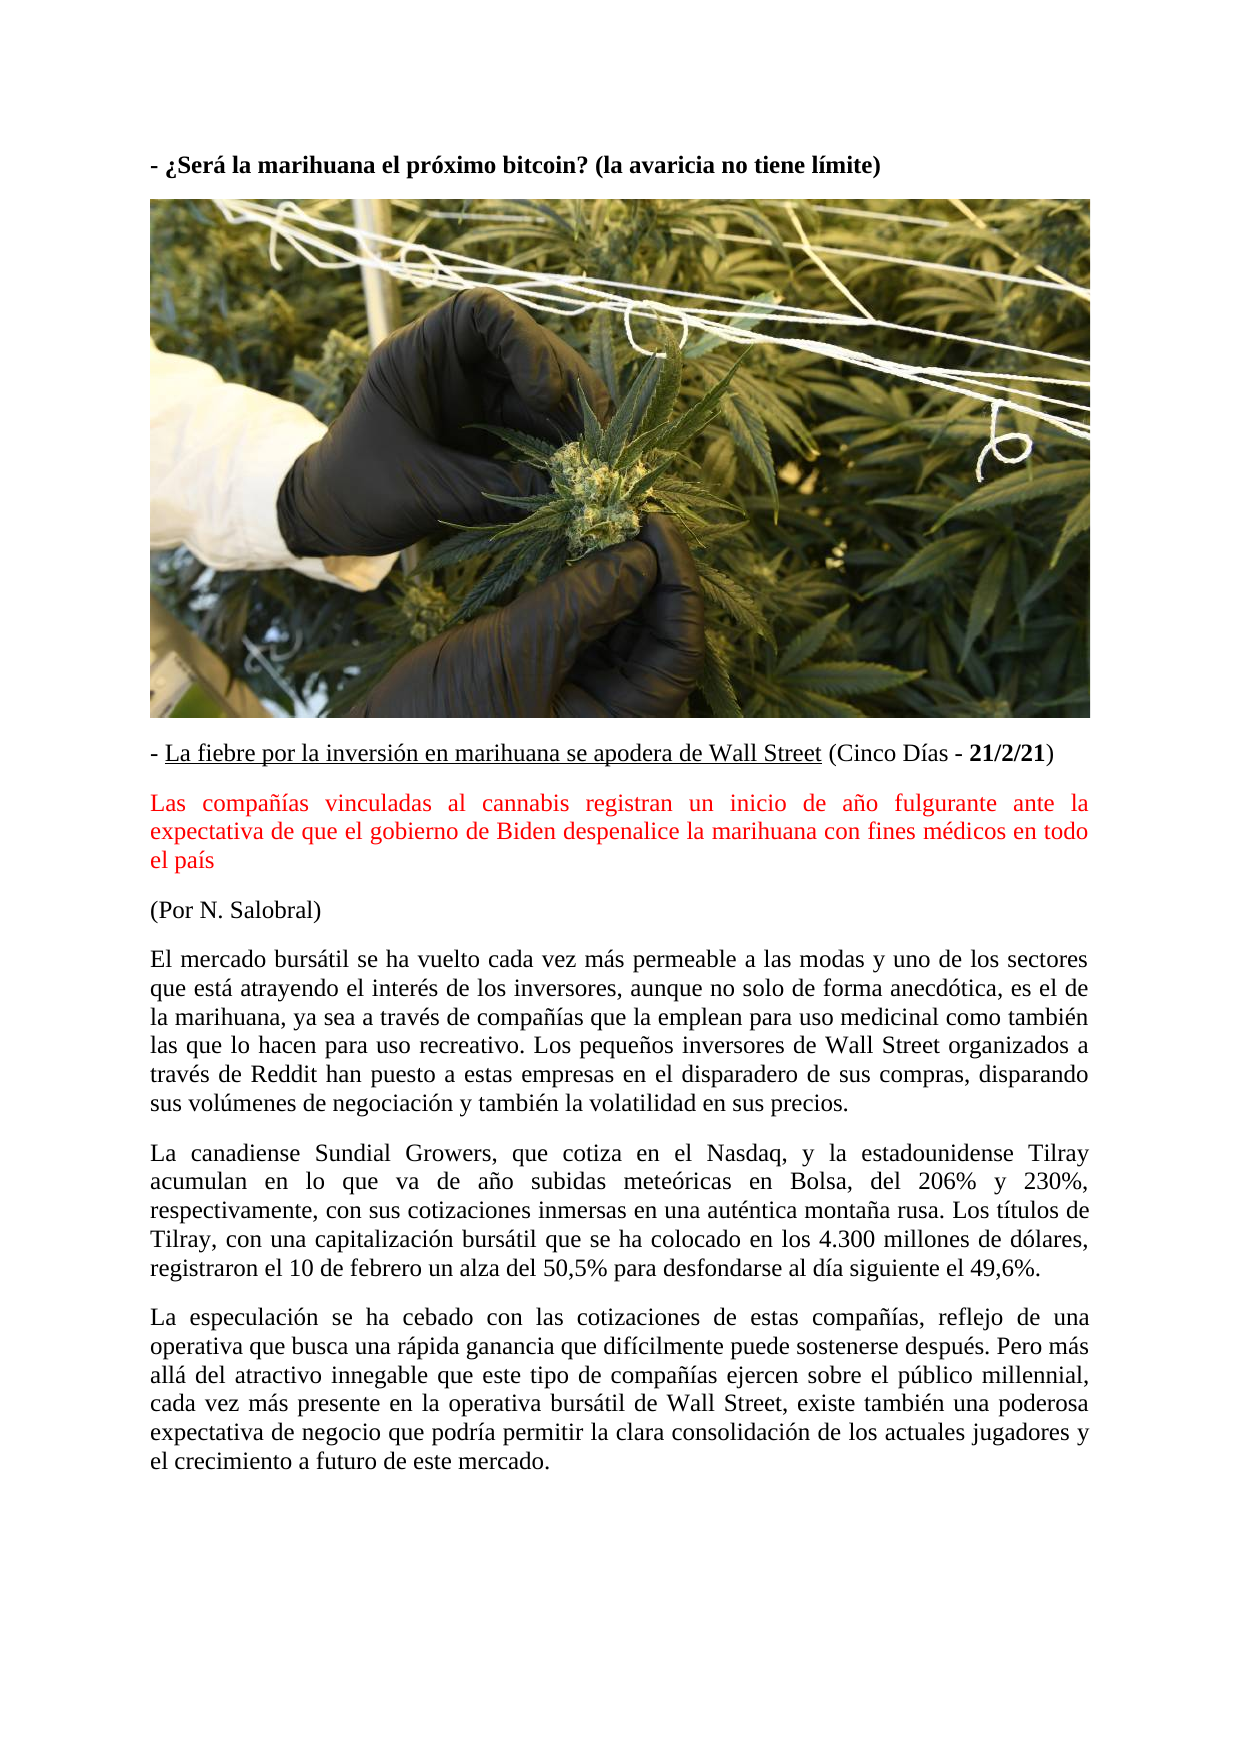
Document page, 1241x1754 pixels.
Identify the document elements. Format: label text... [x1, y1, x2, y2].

text - ¿Será la marihuana el próximo bitcoin? (la avaricia no tiene límite) [150, 150, 1090, 179]
text La especulación se ha cebado con las cotizaciones de estas compañías, reflejo de una operativa que busca una rápida ganancia que difícilmente puede sostenerse después. Pero más allá del atractivo innegable que este tipo de compañías ejercen sobre el público millennial, cada vez más presente en la operativa bursátil de Wall Street, existe también una poderosa expectativa de negocio que podría permitir la clara consolidación de los actuales jugadores y el crecimiento a futuro de este mercado. [150, 1302, 1090, 1475]
text - La fiebre por la inversión en marihuana se apodera de Wall Street (Cinco Días - 21/2/21) [150, 738, 1090, 767]
text El mercado bursátil se ha vuelto cada vez más permeable a las modas y uno de los sectores que está atrayendo el interés de los inversores, aunque no solo de forma anecdótica, es el de la marihuana, ya sea a través de compañías que la emplean para uso medicinal como también las que lo hacen para uso recreativo. Los pequeños inversores de Wall Street organizados a través de Reddit han puesto a estas empresas en el disparadero de sus compras, disparando sus volúmenes de negociación y también la volatilidad en sus precios. [150, 944, 1090, 1117]
text (Por N. Salobral) [150, 895, 1090, 923]
text La canadiense Sundial Growers, que cotiza en el Nasdaq, y la estadounidense Tilray acumulan en lo que va de año subidas meteóricas en Bolsa, del 206% y 230%, respectivamente, con sus cotizaciones inmersas en una auténtica montaña rusa. Los títulos de Tilray, con una capitalización bursátil que se ha colocado en los 4.300 millones de dólares, registraron el 10 de febrero un alza del 50,5% para desfondarse al día siguiente el 49,6%. [150, 1138, 1090, 1281]
picture [150, 199, 1091, 718]
text Las compañías vinculadas al cannabis registran un inicio de año fulgurante ante la expectativa de que el gobierno de Biden despenalice la marihuana con fines médicos en todo el país [150, 788, 1090, 874]
